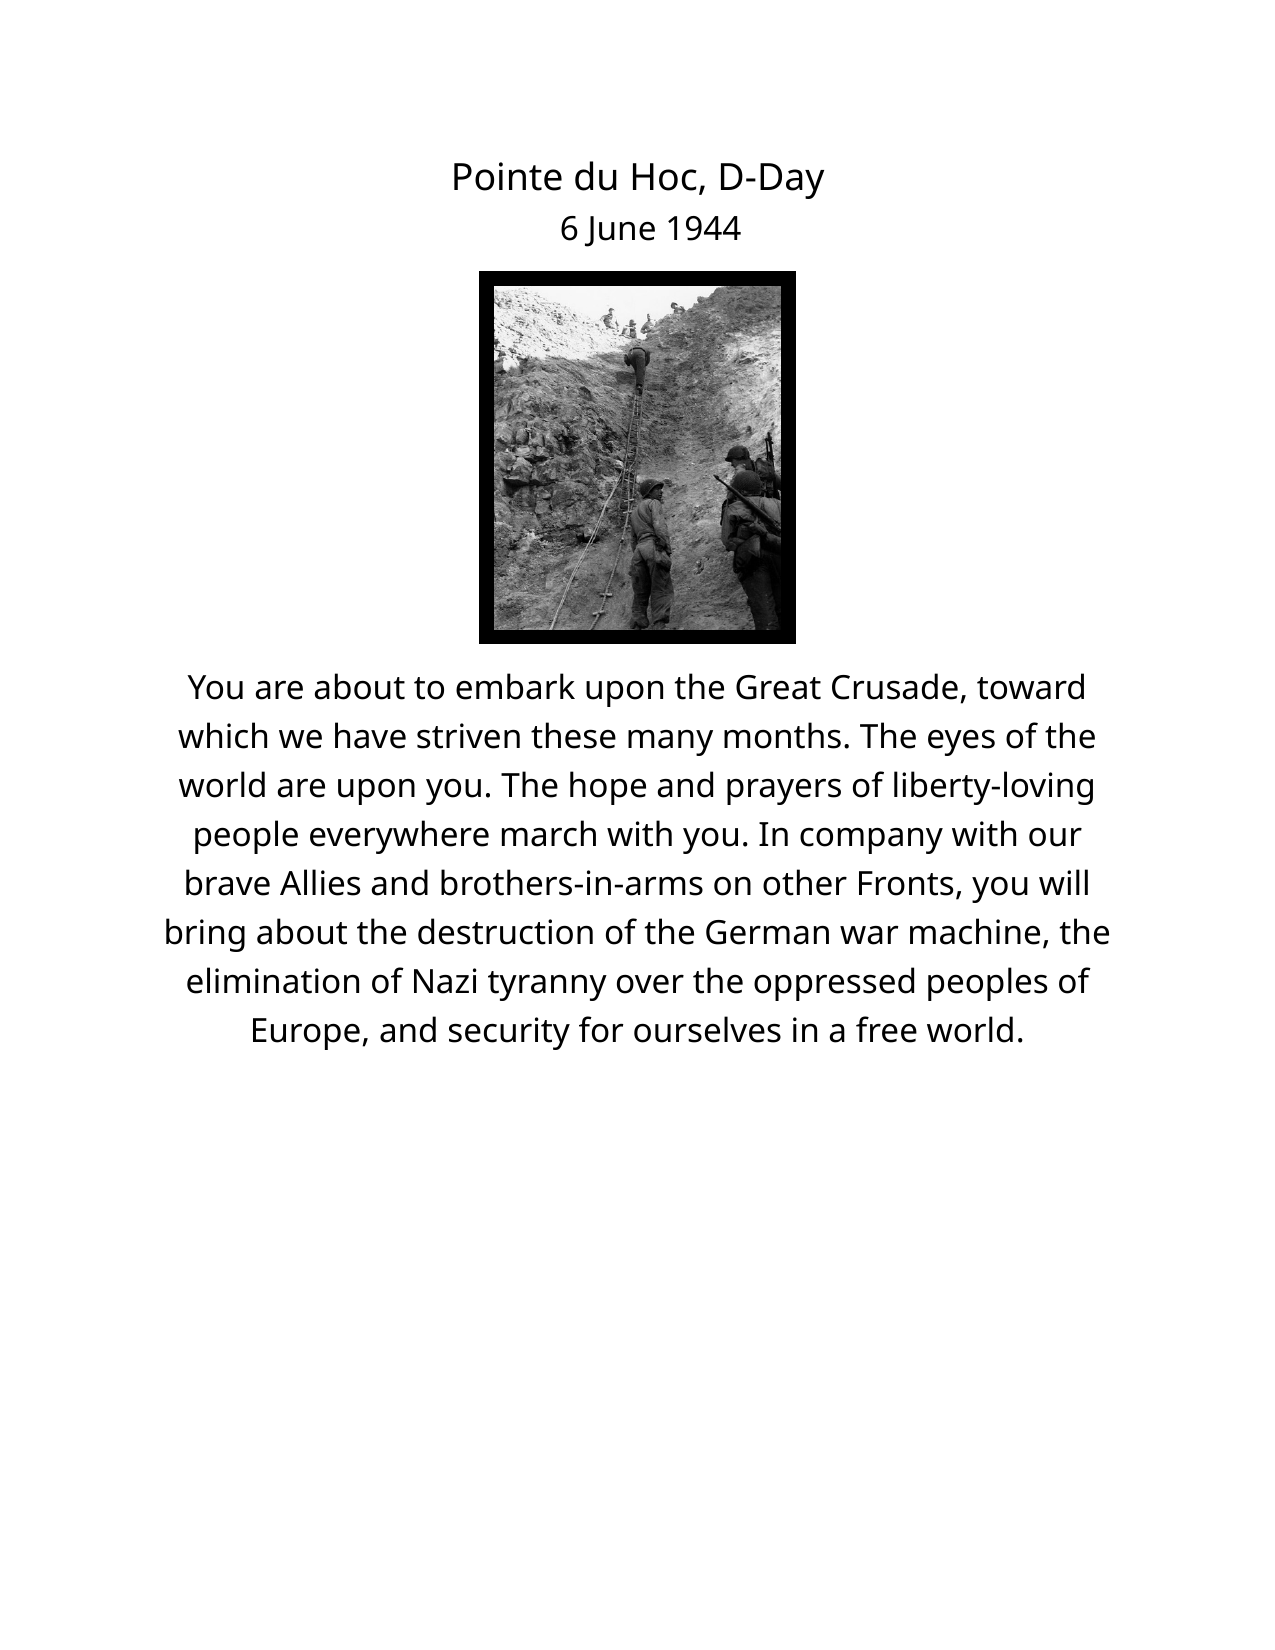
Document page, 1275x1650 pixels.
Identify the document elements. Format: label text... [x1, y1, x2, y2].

text Pointe du Hoc, D-Day 6 June 1944 [150, 150, 1125, 250]
text You are about to embark upon the Great Crusade, toward which we have striven these many months. The eyes of the world are upon you. The hope and prayers of liberty-loving people everywhere march with you. In company with our brave Allies and brothers-in-arms on other Fronts, you will bring about the destruction of the German war machine, the elimination of Nazi tyranny over the oppressed peoples of Europe, and security for ourselves in a free world. [150, 664, 1125, 1052]
picture [494, 286, 781, 630]
